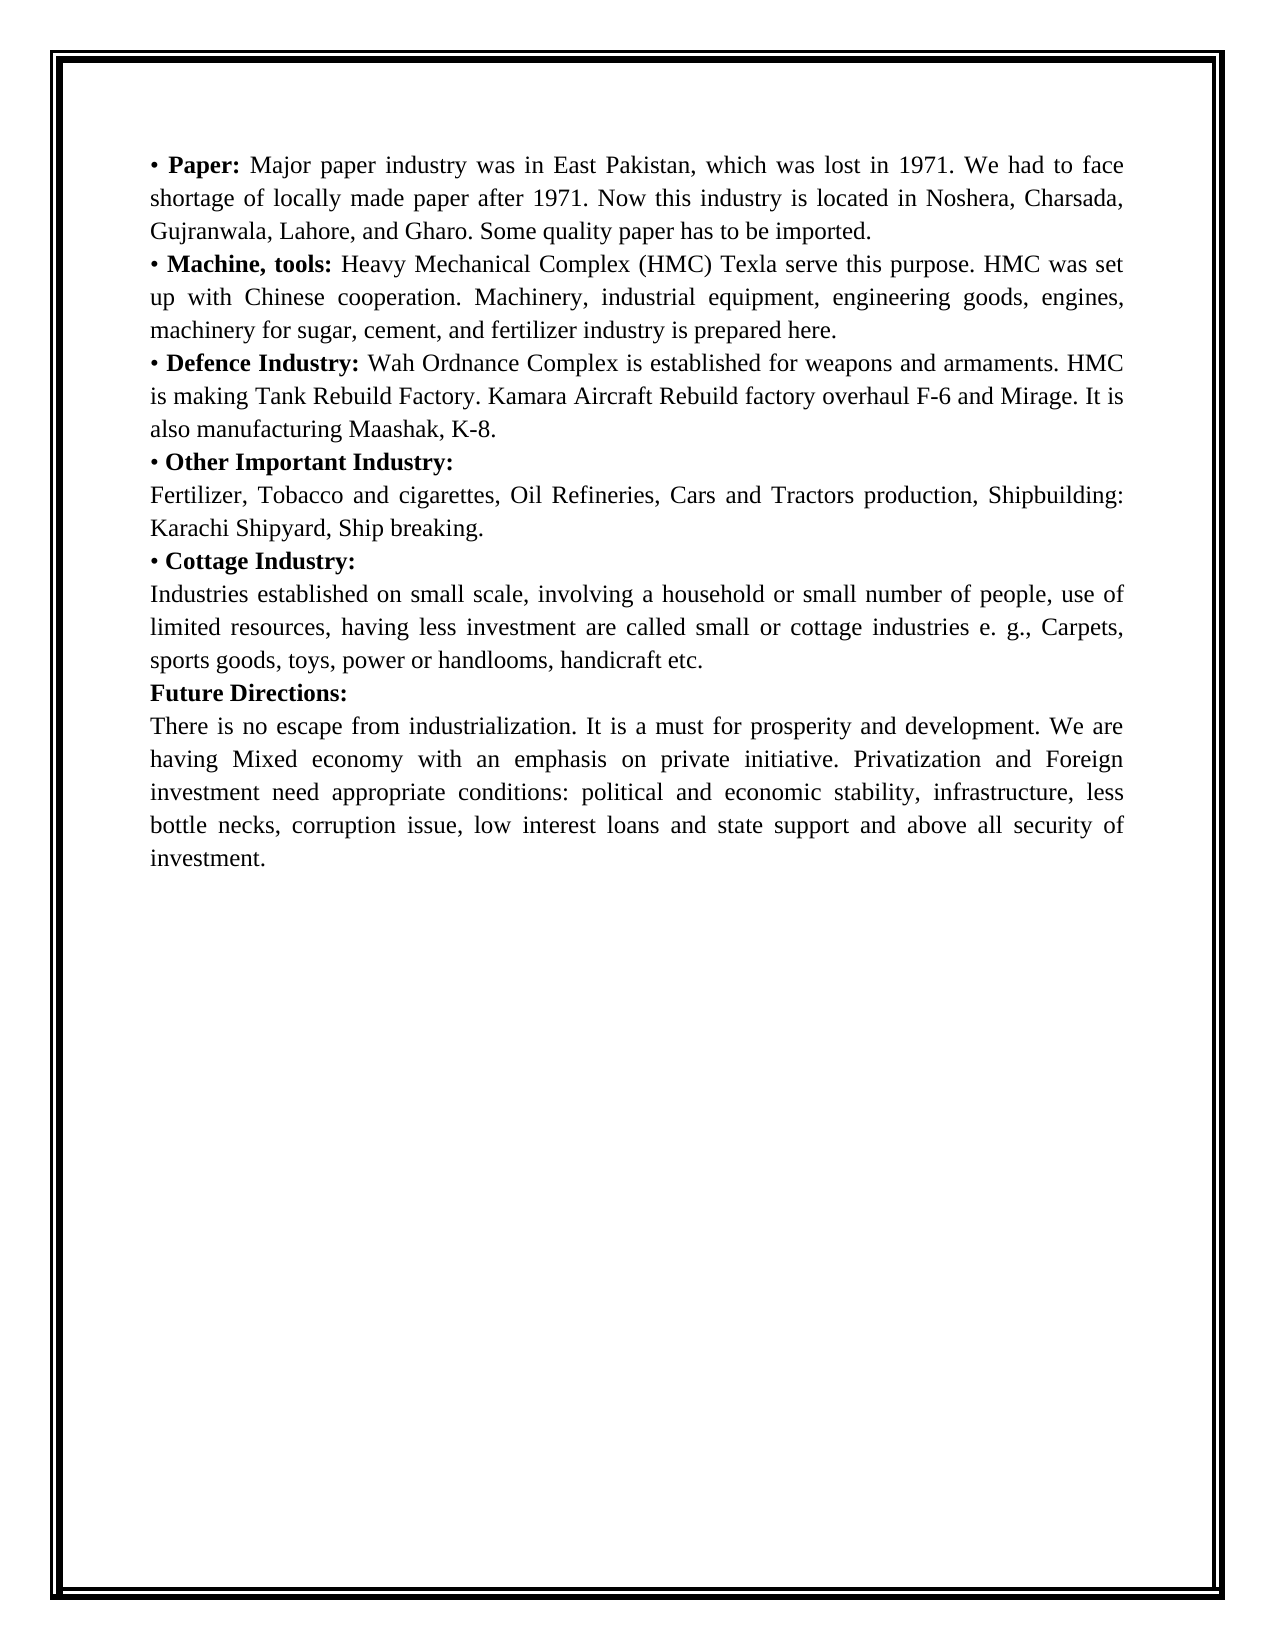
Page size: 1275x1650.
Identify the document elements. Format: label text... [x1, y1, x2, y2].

text Fertilizer, Tobacco and cigarettes, Oil Refineries, Cars and Tractors production, Shipbuilding: Karachi Shipyard, Ship breaking. [150, 480, 1125, 542]
text There is no escape from industrialization. It is a must for prosperity and development. We are having Mixed economy with an emphasis on private initiative. Privatization and Foreign investment need appropriate conditions: political and economic stability, infrastructure, less bottle necks, corruption issue, low interest loans and state support and above all security of investment. [150, 711, 1125, 872]
text • Machine, tools: Heavy Mechanical Complex (HMC) Texla serve this purpose. HMC was set up with Chinese cooperation. Machinery, industrial equipment, engineering goods, engines, machinery for sugar, cement, and fertilizer industry is prepared here. [150, 249, 1125, 344]
text Future Directions: [150, 678, 1125, 707]
text • Defence Industry: Wah Ordnance Complex is established for weapons and armaments. HMC is making Tank Rebuild Factory. Kamara Aircraft Rebuild factory overhaul F-6 and Mirage. It is also manufacturing Maashak, K-8. [150, 348, 1125, 443]
text Industries established on small scale, involving a household or small number of people, use of limited resources, having less investment are called small or cottage industries e. g., Carpets, sports goods, toys, power or handlooms, handicraft etc. [150, 579, 1125, 674]
text • Paper: Major paper industry was in East Pakistan, which was lost in 1971. We had to face shortage of locally made paper after 1971. Now this industry is located in Noshera, Charsada, Gujranwala, Lahore, and Gharo. Some quality paper has to be imported. [150, 150, 1125, 245]
text • Other Important Industry: [150, 447, 1125, 476]
text • Cottage Industry: [150, 546, 1125, 575]
